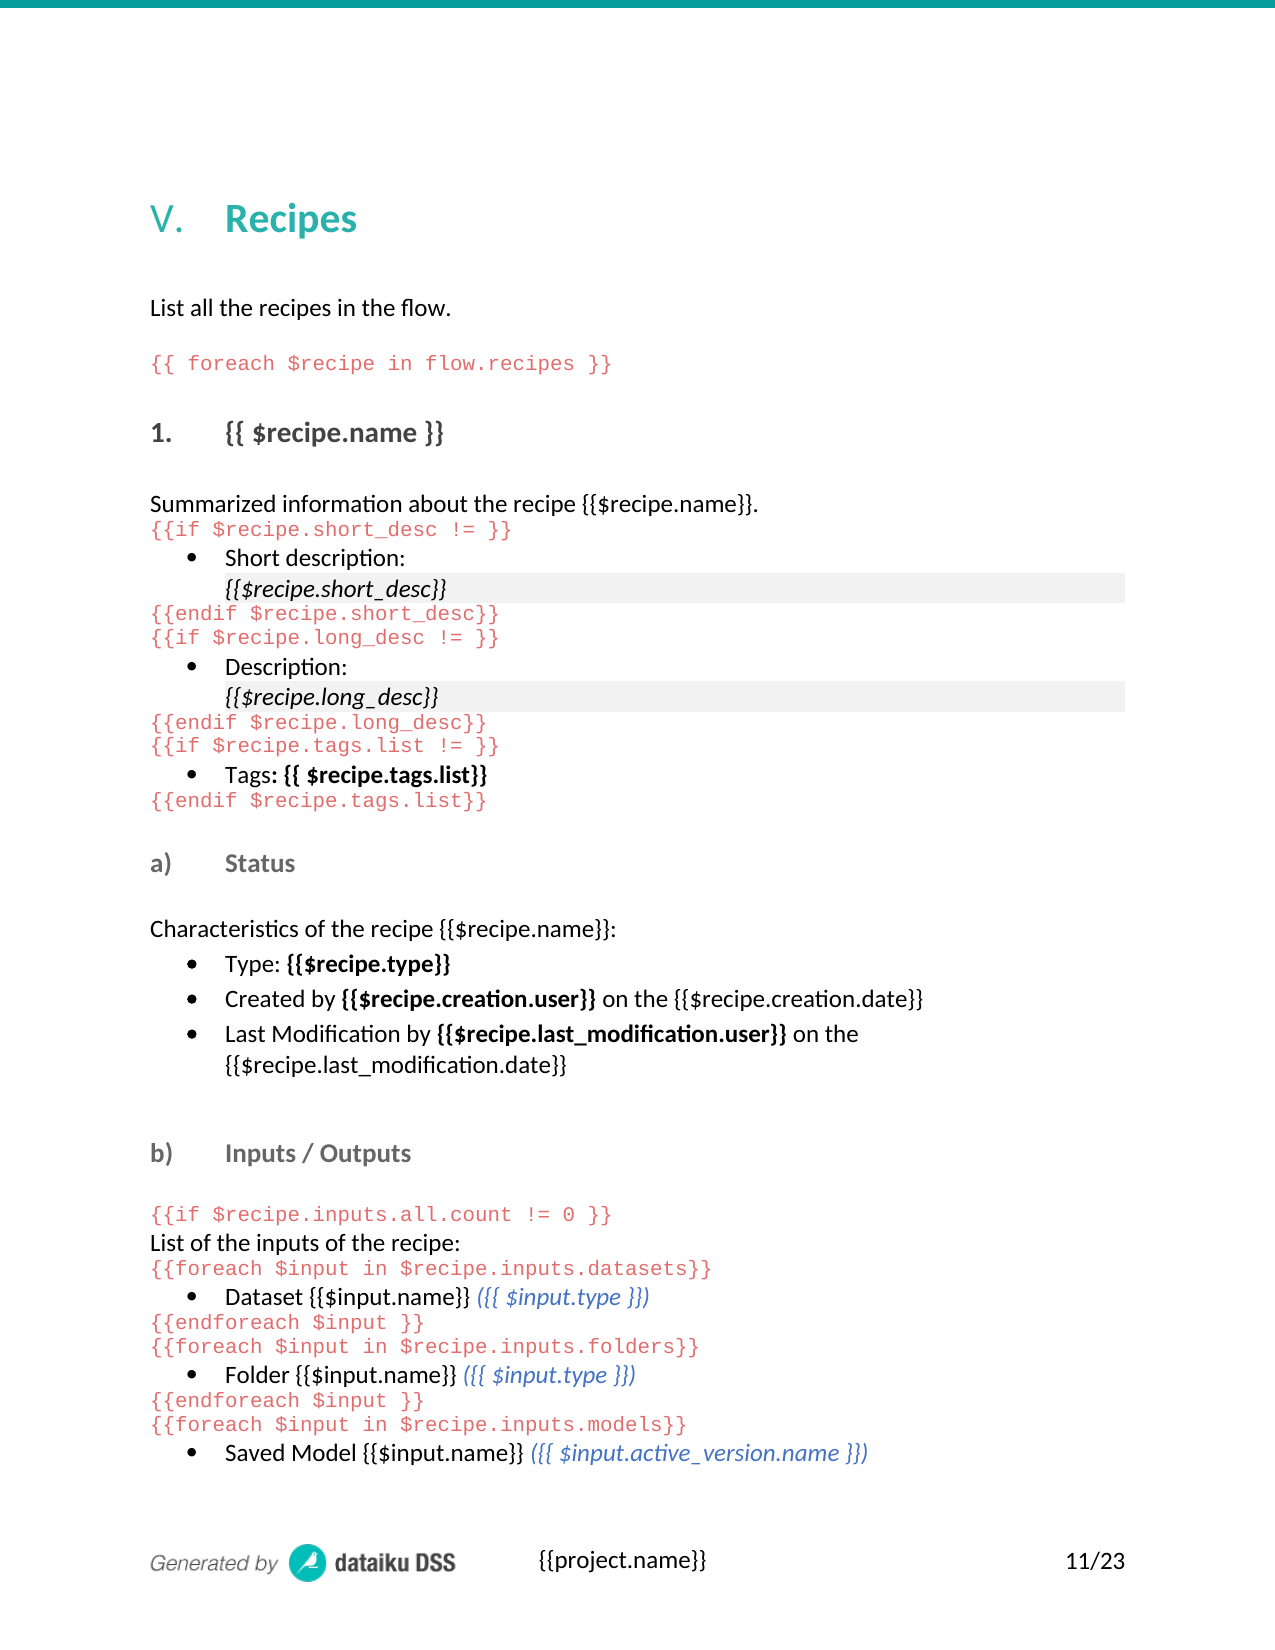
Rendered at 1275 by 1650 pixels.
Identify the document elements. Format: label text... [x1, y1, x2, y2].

picture [0, 0, 1275, 8]
list Created by {{$recipe.creation.user}} on the {{$recipe.creation.date}} [187, 984, 1125, 1014]
text {{if $recipe.tags.list != }} [150, 735, 1125, 759]
text {{foreach $input in $recipe.inputs.models}} [150, 1413, 1125, 1437]
text {{endforeach $input }} [150, 1312, 1125, 1336]
text {{if $recipe.long_desc != }} [150, 627, 1125, 651]
text List of the inputs of the recipe: [150, 1227, 1125, 1258]
list Folder {{$input.name}} ({{ $input.type }}) [187, 1359, 1125, 1390]
text Characteristics of the recipe {{$recipe.name}}: [150, 914, 1125, 944]
subtitle Inputs / Outputs [150, 1137, 1125, 1170]
text {{endif $recipe.short_desc}} [150, 603, 1125, 627]
text {{foreach $input in $recipe.inputs.datasets}} [150, 1258, 1125, 1282]
subtitle Status [150, 847, 1125, 879]
list Description: [187, 651, 1125, 681]
list Dataset {{$input.name}} ({{ $input.type }}) [187, 1282, 1125, 1312]
text {{foreach $input in $recipe.inputs.folders}} [150, 1336, 1125, 1359]
text Summarized information about the recipe {{$recipe.name}}. [150, 488, 1125, 519]
text List all the recipes in the flow. [150, 292, 1125, 322]
text {{ foreach $recipe in flow.recipes }} [150, 353, 1125, 376]
picture [131, 1538, 473, 1589]
text {{if $recipe.short_desc != }} [150, 519, 1125, 542]
subtitle {{ $recipe.name }} [150, 414, 1125, 449]
text {{if $recipe.inputs.all.count != 0 }} [150, 1204, 1125, 1227]
list Tags: {{ $recipe.tags.list}} [187, 759, 1125, 789]
list Last Modification by {{$recipe.last_modification.user}} on the {{$recipe.last_modification.date}} [187, 1019, 1125, 1080]
list Short description: [187, 542, 1125, 573]
text {{$recipe.short_desc}} [225, 573, 1125, 603]
list Saved Model {{$input.name}} ({{ $input.active_version.name }}) [187, 1437, 1125, 1468]
text {{endforeach $input }} [150, 1390, 1125, 1413]
text {{$recipe.long_desc}} [225, 681, 1125, 712]
list Type: {{$recipe.type}} [187, 949, 1125, 979]
text {{endif $recipe.tags.list}} [150, 789, 1125, 813]
text {{endif $recipe.long_desc}} [150, 712, 1125, 735]
subtitle Recipes [150, 192, 1125, 242]
